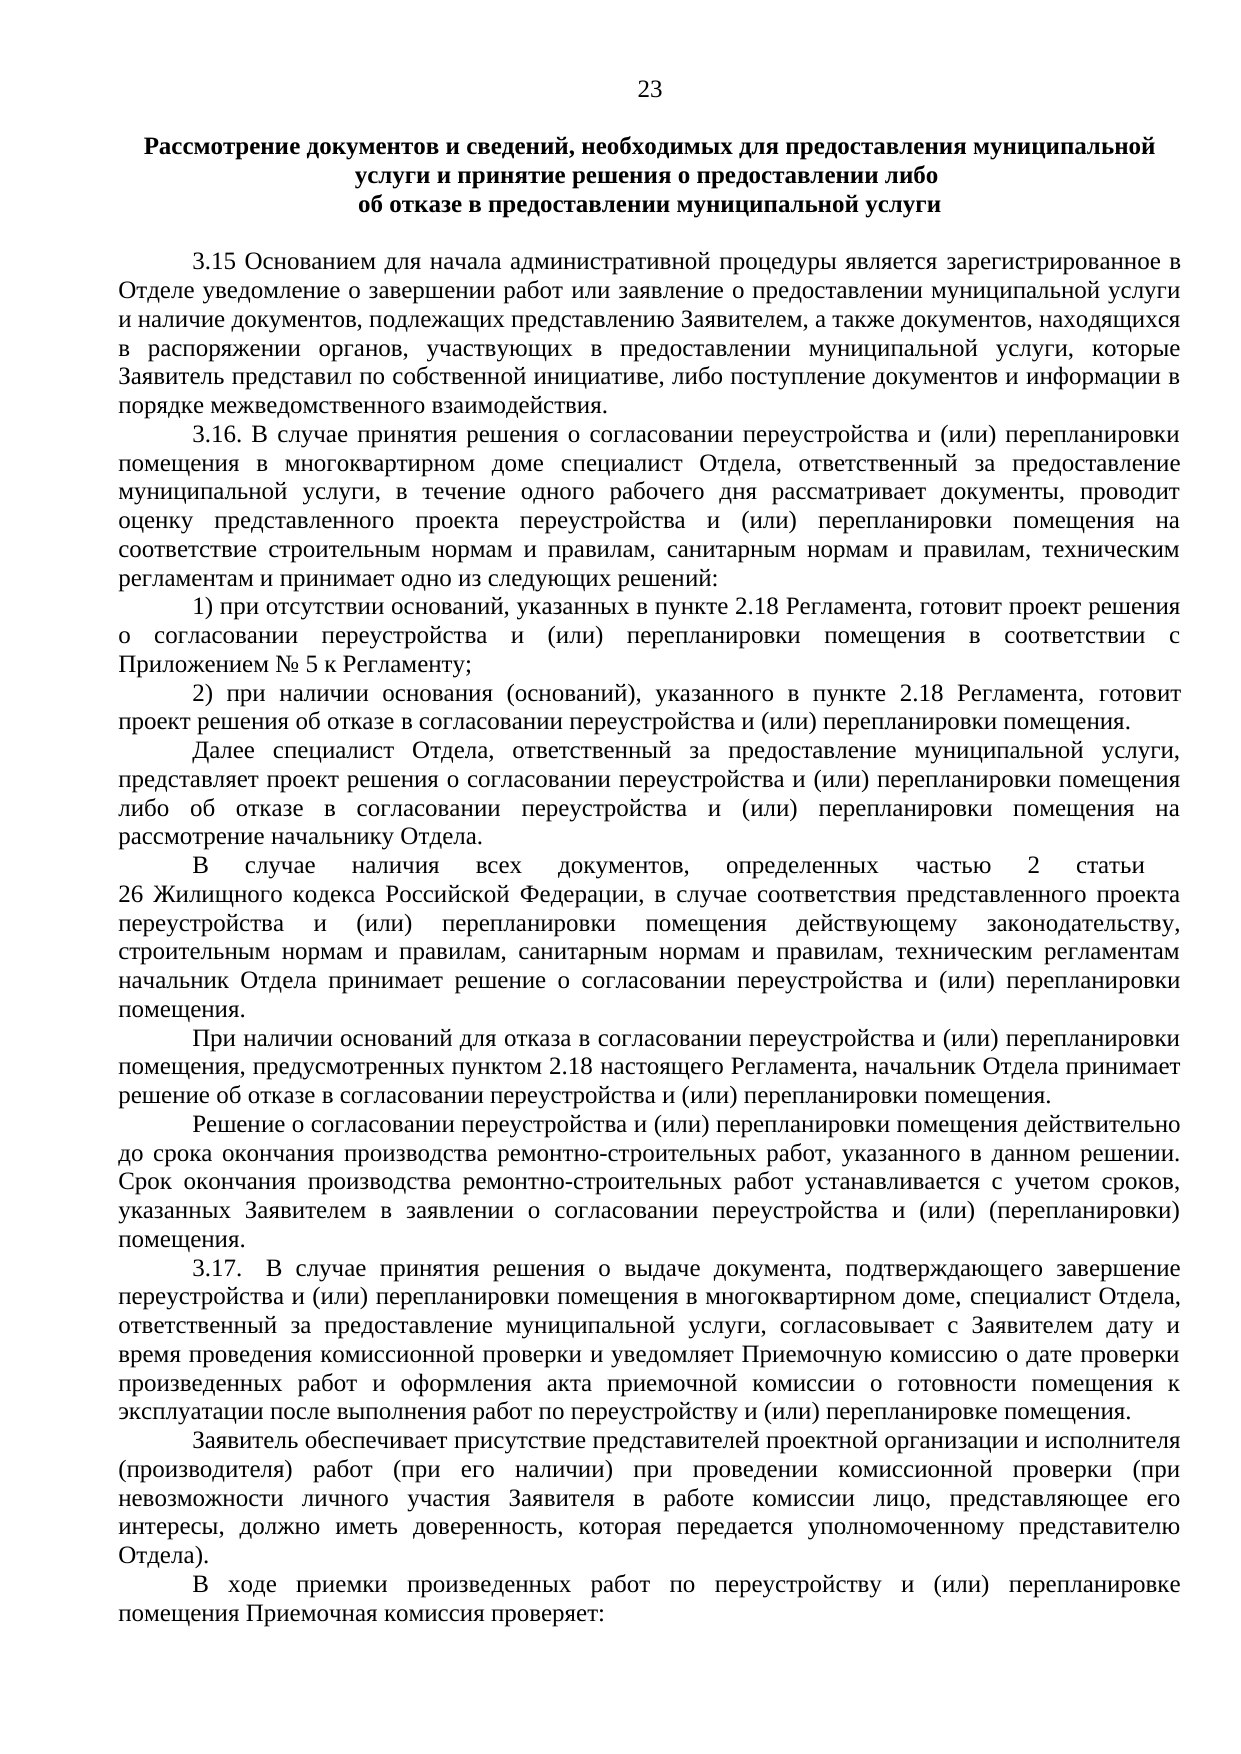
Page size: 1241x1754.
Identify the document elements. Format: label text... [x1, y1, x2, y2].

text 3.16. В случае принятия решения о согласовании переустройства и (или) перепланировки помещения в многоквартирном доме специалист Отдела, ответственный за предоставление муниципальной услуги, в течение одного рабочего дня рассматривает документы, проводит оценку представленного проекта переустройства и (или) перепланировки помещения на соответствие строительным нормам и правилам, санитарным нормам и правилам, техническим регламентам и принимает одно из следующих решений: [118, 419, 1181, 591]
text В ходе приемки произведенных работ по переустройству и (или) перепланировке помещения Приемочная комиссия проверяет: [118, 1569, 1181, 1626]
text Решение о согласовании переустройства и (или) перепланировки помещения действительно до срока окончания производства ремонтно-строительных работ, указанного в данном решении. Срок окончания производства ремонтно-строительных работ устанавливается с учетом сроков, указанных Заявителем в заявлении о согласовании переустройства и (или) (перепланировки) помещения. [118, 1109, 1181, 1253]
text При наличии оснований для отказа в согласовании переустройства и (или) перепланировки помещения, предусмотренных пунктом 2.18 настоящего Регламента, начальник Отдела принимает решение об отказе в согласовании переустройства и (или) перепланировки помещения. [118, 1023, 1181, 1109]
text В случае наличия всех документов, определенных частью 2 статьи 26 Жилищного кодекса Российской Федерации, в случае соответствия представленного проекта переустройства и (или) перепланировки помещения действующему законодательству, строительным нормам и правилам, санитарным нормам и правилам, техническим регламентам начальник Отдела принимает решение о согласовании переустройства и (или) перепланировки помещения. [118, 850, 1181, 1023]
text Заявитель обеспечивает присутствие представителей проектной организации и исполнителя (производителя) работ (при его наличии) при проведении комиссионной проверки (при невозможности личного участия Заявителя в работе комиссии лицо, представляющее его интересы, должно иметь доверенность, которая передается уполномоченному представителю Отдела). [118, 1425, 1181, 1569]
text 3.17. В случае принятия решения о выдаче документа, подтверждающего завершение переустройства и (или) перепланировки помещения в многоквартирном доме, специалист Отдела, ответственный за предоставление муниципальной услуги, согласовывает с Заявителем дату и время проведения комиссионной проверки и уведомляет Приемочную комиссию о дате проверки произведенных работ и оформления акта приемочной комиссии о готовности помещения к эксплуатации после выполнения работ по переустройству и (или) перепланировке помещения. [118, 1253, 1181, 1425]
text 2) при наличии основания (оснований), указанного в пункте 2.18 Регламента, готовит проект решения об отказе в согласовании переустройства и (или) перепланировки помещения. [118, 678, 1181, 735]
list Далее специалист Отдела, ответственный за предоставление муниципальной услуги, представляет проект решения о согласовании переустройства и (или) перепланировки помещения либо об отказе в согласовании переустройства и (или) перепланировки помещения на рассмотрение начальнику Отдела. [118, 735, 1181, 850]
text Рассмотрение документов и сведений, необходимых для предоставления муниципальной услуги и принятие решения о предоставлении либо об отказе в предоставлении муниципальной услуги [118, 131, 1181, 218]
text 3.15 Основанием для начала административной процедуры является зарегистрированное в Отделе уведомление о завершении работ или заявление о предоставлении муниципальной услуги и наличие документов, подлежащих представлению Заявителем, а также документов, находящихся в распоряжении органов, участвующих в предоставлении муниципальной услуги, которые Заявитель представил по собственной инициативе, либо поступление документов и информации в порядке межведомственного взаимодействия. [118, 246, 1181, 419]
text 1) при отсутствии оснований, указанных в пункте 2.18 Регламента, готовит проект решения о согласовании переустройства и (или) перепланировки помещения в соответствии с Приложением № 5 к Регламенту; [118, 591, 1181, 678]
